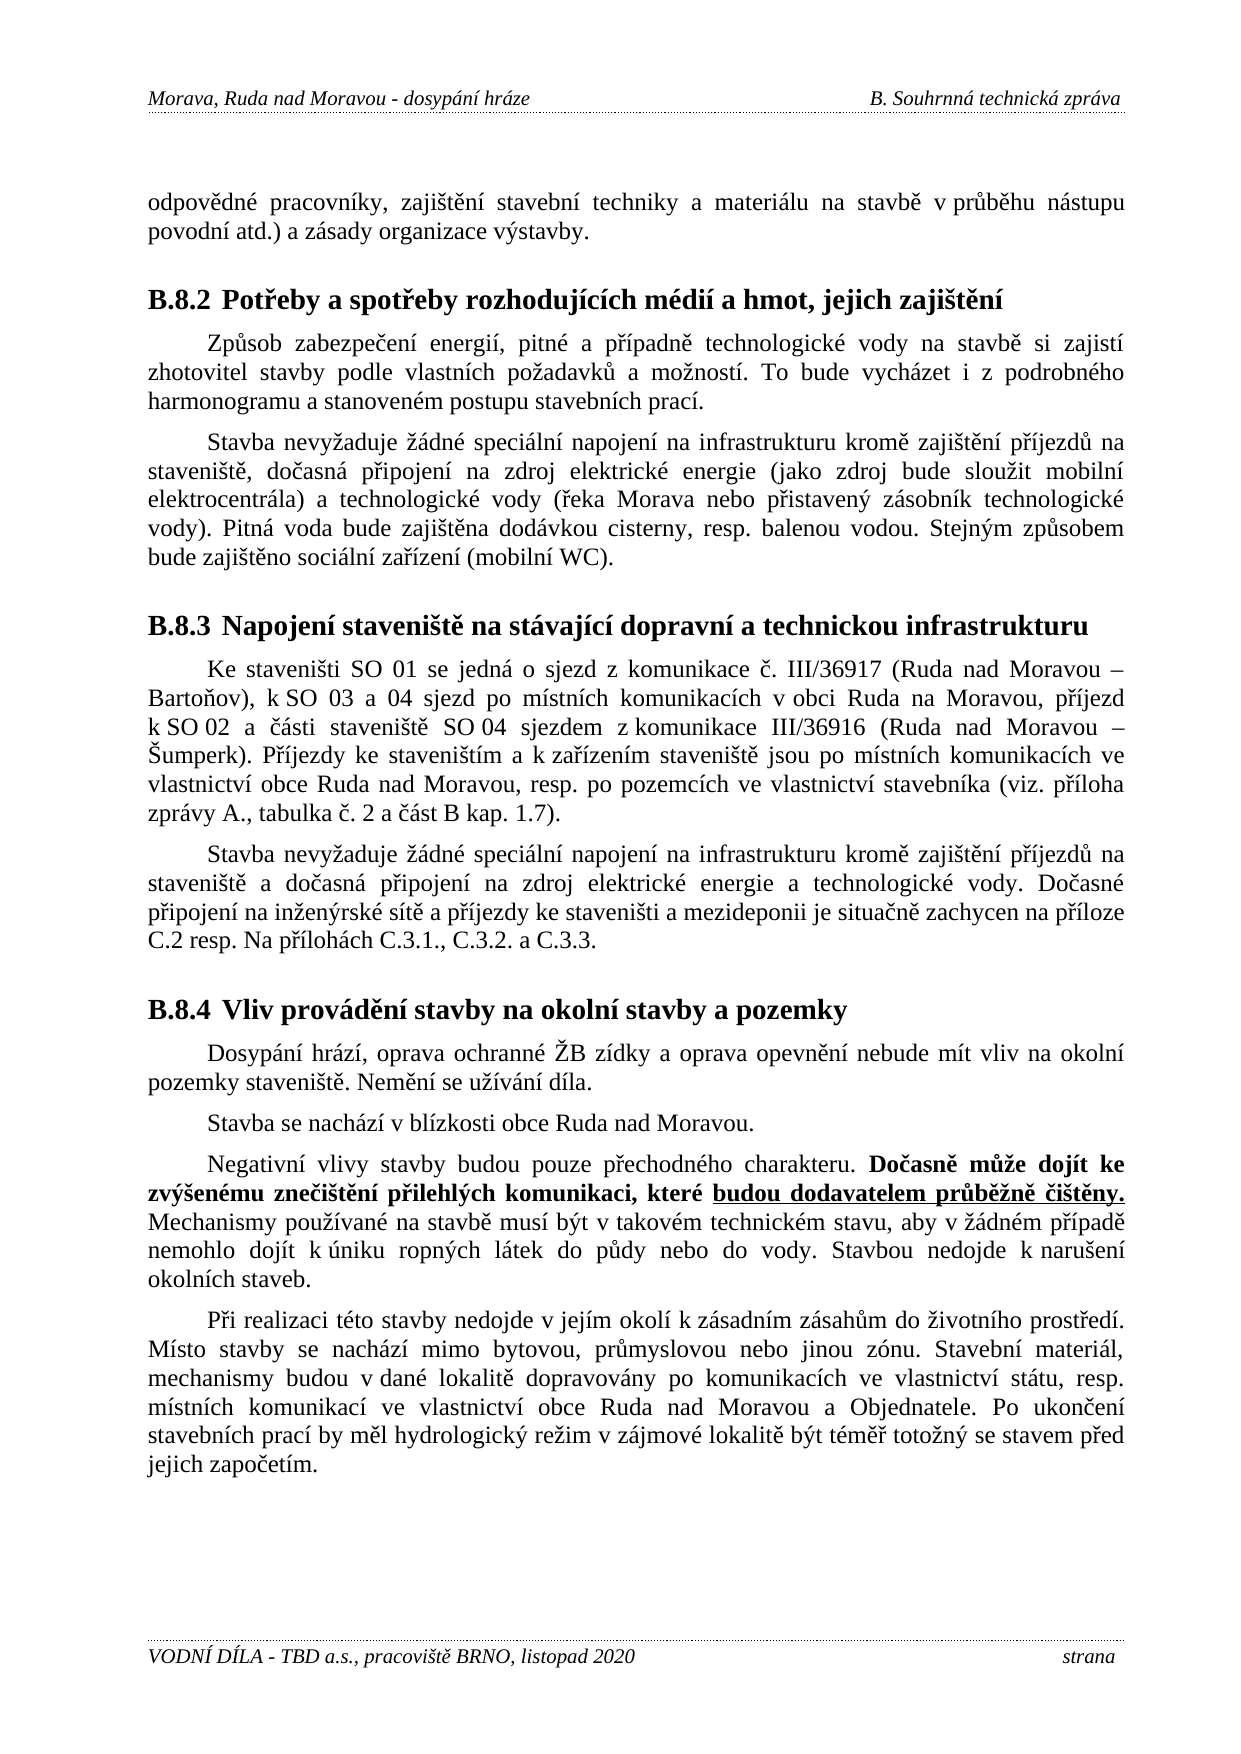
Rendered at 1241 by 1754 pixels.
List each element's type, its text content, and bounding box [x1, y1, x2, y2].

text Při realizaci této stavby nedojde v jejím okolí k zásadním zásahům do životního prostředí. Místo stavby se nachází mimo bytovou, průmyslovou nebo jinou zónu. Stavební materiál, mechanismy budou v dané lokalitě dopravovány po komunikacích ve vlastnictví státu, resp. místních komunikací ve vlastnictví obce Ruda nad Moravou a Objednatele. Po ukončení stavebních prací by měl hydrologický režim v zájmové lokalitě být téměř totožný se stavem před jejich započetím. [148, 1305, 1125, 1478]
text Stavba nevyžaduje žádné speciální napojení na infrastrukturu kromě zajištění příjezdů na staveniště, dočasná připojení na zdroj elektrické energie (jako zdroj bude sloužit mobilní elektrocentrála) a technologické vody (řeka Morava nebo přistavený zásobník technologické vody). Pitná voda bude zajištěna dodávkou cisterny, resp. balenou vodou. Stejným způsobem bude zajištěno sociální zařízení (mobilní WC). [148, 427, 1125, 571]
text Stavba nevyžaduje žádné speciální napojení na infrastrukturu kromě zajištění příjezdů na staveniště a dočasná připojení na zdroj elektrické energie a technologické vody. Dočasné připojení na inženýrské sítě a příjezdy ke staveništi a mezideponii je situačně zachycen na příloze C.2 resp. Na přílohách C.3.1., C.3.2. a C.3.3. [148, 839, 1125, 954]
subtitle Napojení staveniště na stávající dopravní a technickou infrastrukturu [148, 608, 1125, 642]
text Stavba se nachází v blízkosti obce Ruda nad Moravou. [148, 1108, 1125, 1137]
text Ke staveništi SO 01 se jedná o sjezd z komunikace č. III/36917 (Ruda nad Moravou – Bartoňov), k SO 03 a 04 sjezd po místních komunikacích v obci Ruda na Moravou, příjezd k SO 02 a části staveniště SO 04 sjezdem z komunikace III/36916 (Ruda nad Moravou – Šumperk). Příjezdy ke staveništím a k zařízením staveniště jsou po místních komunikacích ve vlastnictví obce Ruda nad Moravou, resp. po pozemcích ve vlastnictví stavebníka (viz. příloha zprávy A., tabulka č. 2 a část B kap. 1.7). [148, 654, 1125, 827]
text Negativní vlivy stavby budou pouze přechodného charakteru. Dočasně může dojít ke zvýšenému znečištění přilehlých komunikaci, které budou dodavatelem průběžně čištěny. Mechanismy používané na stavbě musí být v takovém technickém stavu, aby v žádném případě nemohlo dojít k úniku ropných látek do půdy nebo do vody. Stavbou nedojde k narušení okolních staveb. [148, 1149, 1125, 1293]
text Dosypání hrází, oprava ochranné ŽB zídky a oprava opevnění nebude mít vliv na okolní pozemky staveniště. Nemění se užívání díla. [148, 1038, 1125, 1095]
subtitle Vliv provádění stavby na okolní stavby a pozemky [148, 992, 1125, 1025]
text Způsob zabezpečení energií, pitné a případně technologické vody na stavbě si zajistí zhotovitel stavby podle vlastních požadavků a možností. To bude vycházet i z podrobného harmonogramu a stanoveném postupu stavebních prací. [148, 328, 1125, 414]
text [148, 187, 1125, 245]
subtitle Potřeby a spotřeby rozhodujících médií a hmot, jejich zajištění [148, 282, 1125, 316]
